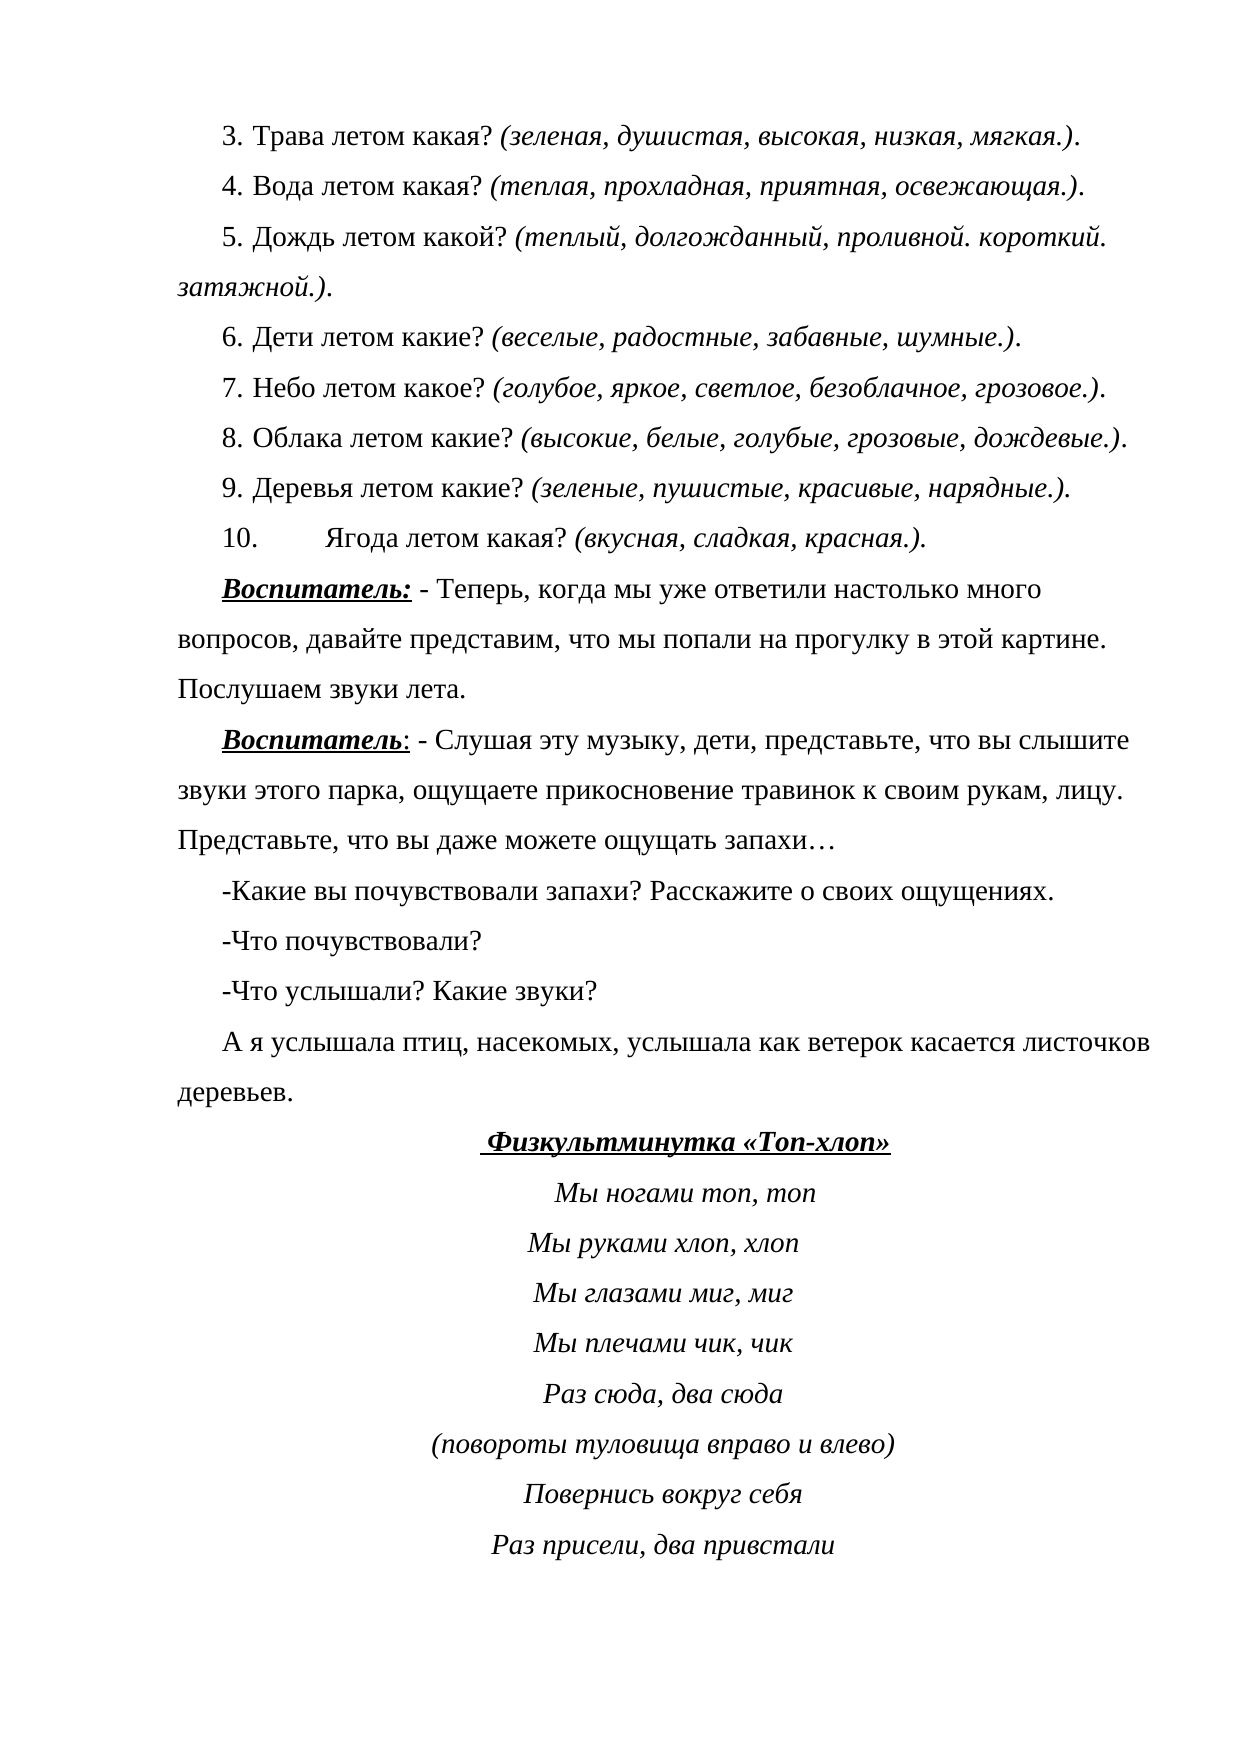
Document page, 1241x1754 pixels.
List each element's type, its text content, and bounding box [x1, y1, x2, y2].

text Воспитатель: - Теперь, когда мы уже ответили настолько много вопросов, давайте представим, что мы попали на прогулку в этой картине. Послушаем звуки лета. [177, 571, 1152, 705]
list Небо летом какое? (голубое, яркое, светлое, безоблачное, грозовое.). [177, 370, 1152, 403]
list Трава летом какая? (зеленая, душистая, высокая, низкая, мягкая.). [177, 118, 1152, 152]
text Воспитатель: - Слушая эту музыку, дети, представьте, что вы слышите звуки этого парка, ощущаете прикосновение травинок к своим рукам, лицу. Представьте, что вы даже можете ощущать запахи… [177, 722, 1152, 856]
list Ягода летом какая? (вкусная, сладкая, красная.). [177, 521, 1152, 554]
list Вода летом какая? (теплая, прохладная, приятная, освежающая.). [177, 168, 1152, 202]
list Дождь летом какой? (теплый, долгожданный, проливной. короткий. затяжной.). [177, 219, 1152, 303]
text Физкультминутка «Топ-хлоп» [177, 1124, 1152, 1158]
list Облака летом какие? (высокие, белые, голубые, грозовые, дождевые.). [177, 420, 1152, 453]
list Деревья летом какие? (зеленые, пушистые, красивые, нарядные.). [177, 470, 1152, 504]
list Дети летом какие? (веселые, радостные, забавные, шумные.). [177, 319, 1152, 353]
text А я услышала птиц, насекомых, услышала как ветерок касается листочков деревьев. [177, 1024, 1152, 1108]
text -Что почувствовали? [177, 923, 1152, 957]
text -Что услышали? Какие звуки? [177, 973, 1152, 1007]
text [177, 1175, 1152, 1560]
text -Какие вы почувствовали запахи? Расскажите о своих ощущениях. [177, 873, 1152, 906]
